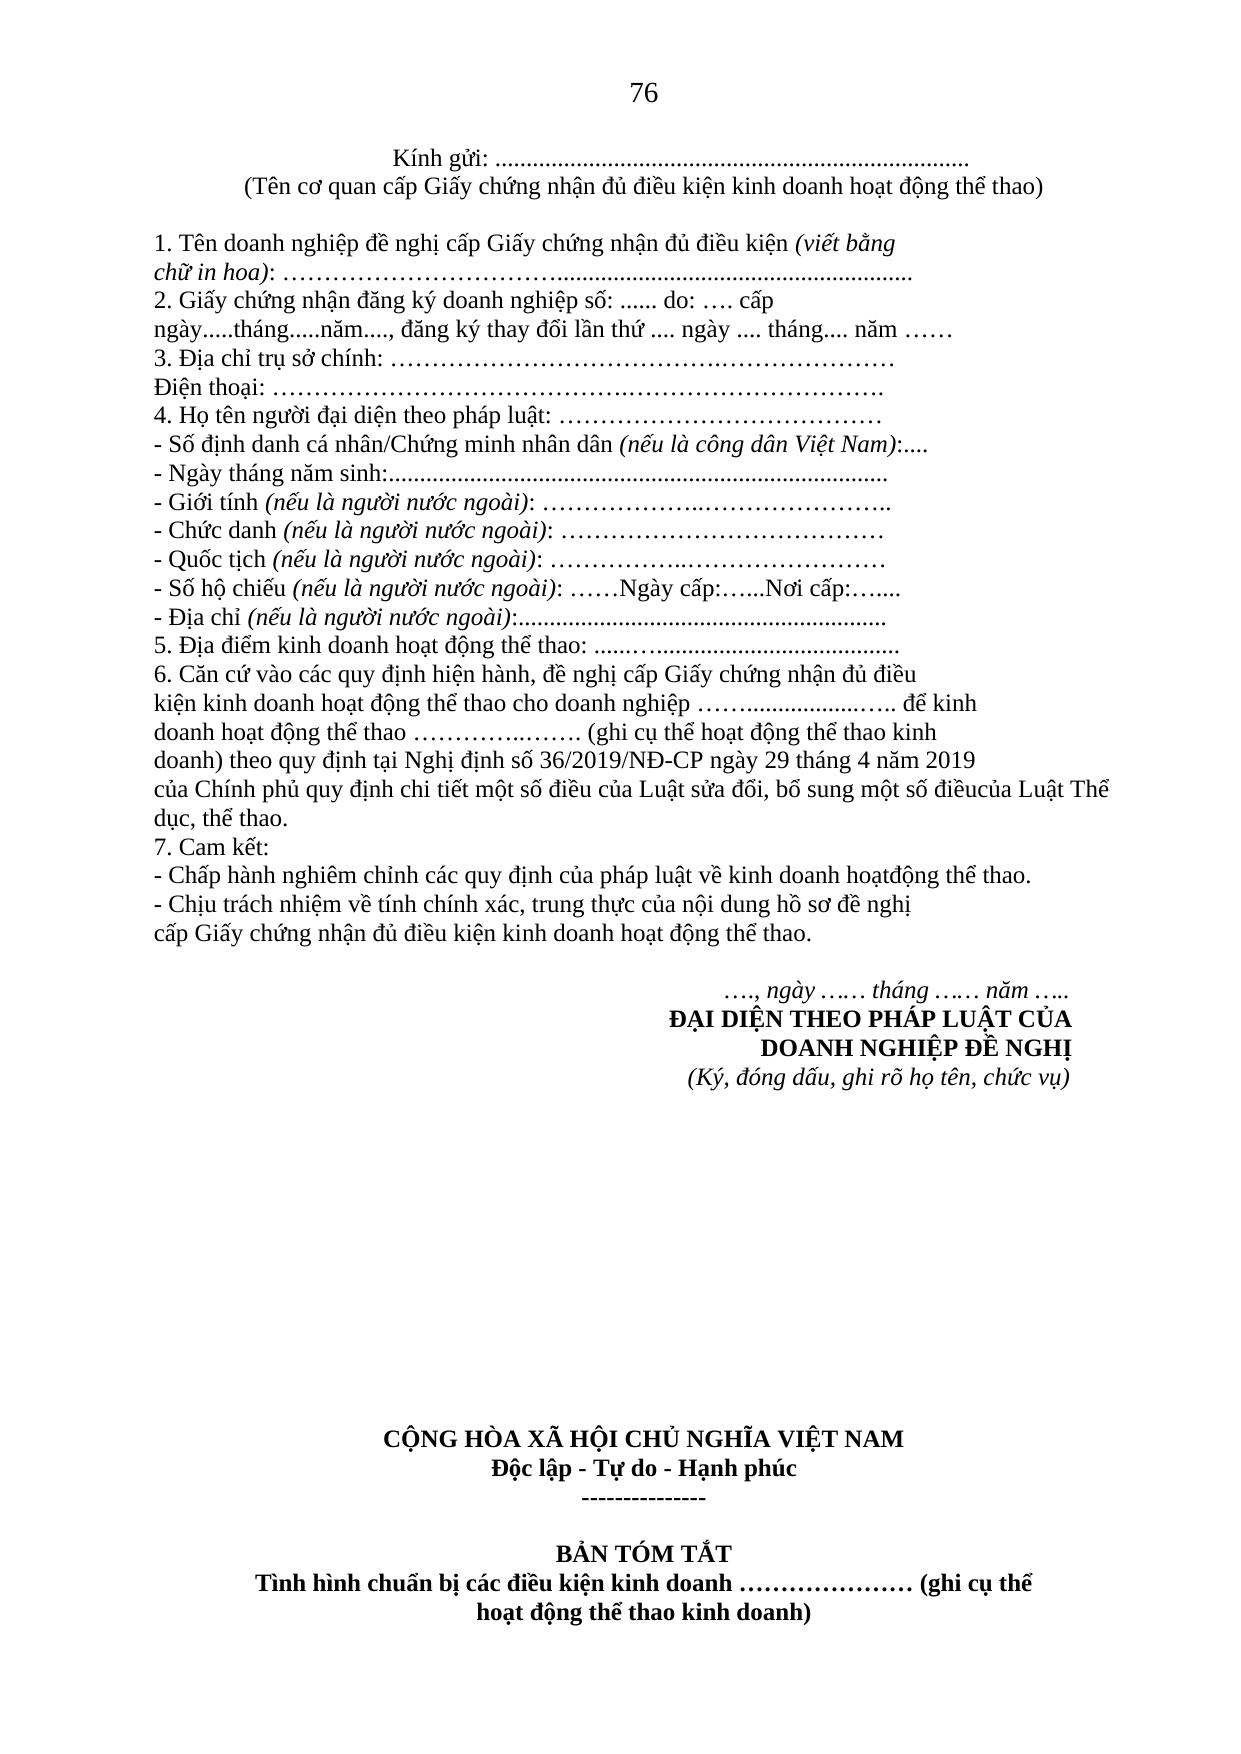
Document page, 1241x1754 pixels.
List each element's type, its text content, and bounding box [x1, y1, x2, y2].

text CỘNG HÒA XÃ HỘI CHỦ NGHĨA VIỆT NAM Độc lập - Tự do - Hạnh phúc [153, 1424, 1134, 1482]
table_header …., ngày …… tháng …… năm ….. ĐẠI DIỆN THEO PHÁP LUẬT CỦA DOANH NGHIỆP ĐỀ NGHỊ (Ký, đóng dấu, ghi rõ họ tên, chức vụ) [154, 976, 1083, 1091]
text 7. Cam kết: - Chấp hành nghiêm chỉnh các quy định của pháp luật về kinh doanh hoạtđộng thể thao. - Chịu trách nhiệm về tính chính xác, trung thực của nội dung hồ sơ đề nghị cấp Giấy chứng nhận đủ điều kiện kinh doanh hoạt động thể thao. [153, 832, 1134, 947]
text --------------- [153, 1482, 1134, 1511]
text Kính gửi: ............................................................................ (Tên cơ quan cấp Giấy chứng nhận đủ điều kiện kinh doanh hoạt động thể thao) [153, 143, 1134, 228]
text 1. Tên doanh nghiệp đề nghị cấp Giấy chứng nhận đủ điều kiện (viết bằng chữ in hoa): ……………………………......................................................... 2. Giấy chứng nhận đăng ký doanh nghiệp số: ...... do: …. cấp ngày.....tháng.....năm...., đăng ký thay đổi lần thứ .... ngày .... tháng.... năm …… 3. Địa chỉ trụ sở chính: ………………………………….………………… Điện thoại: …………………………………….…………………………. 4. Họ tên người đại diện theo pháp luật: ………………………………… - Số định danh cá nhân/Chứng minh nhân dân (nếu là công dân Việt Nam):.... - Ngày tháng năm sinh:................................................................................ - Giới tính (nếu là người nước ngoài): ………………..………………….. - Chức danh (nếu là người nước ngoài): ………………………………… - Quốc tịch (nếu là người nước ngoài): ……………..…………………… - Số hộ chiếu (nếu là người nước ngoài): ……Ngày cấp:…...Nơi cấp:….... - Địa chỉ (nếu là người nước ngoài):........................................................... 5. Địa điểm kinh doanh hoạt động thể thao: ......…....................................... 6. Căn cứ vào các quy định hiện hành, đề nghị cấp Giấy chứng nhận đủ điều kiện kinh doanh hoạt động thể thao cho doanh nghiệp ……..................….. để kinh doanh hoạt động thể thao …………..……. (ghi cụ thể hoạt động thể thao kinh doanh) theo quy định tại Nghị định số 36/2019/NĐ-CP ngày 29 tháng 4 năm 2019 của Chính phủ quy định chi tiết một số điều của Luật sửa đổi, bổ sung một số điềucủa Luật Thể dục, thể thao. [153, 228, 1134, 832]
text BẢN TÓM TẮT Tình hình chuẩn bị các điều kiện kinh doanh ………………… (ghi cụ thể hoạt động thể thao kinh doanh) [153, 1511, 1134, 1626]
